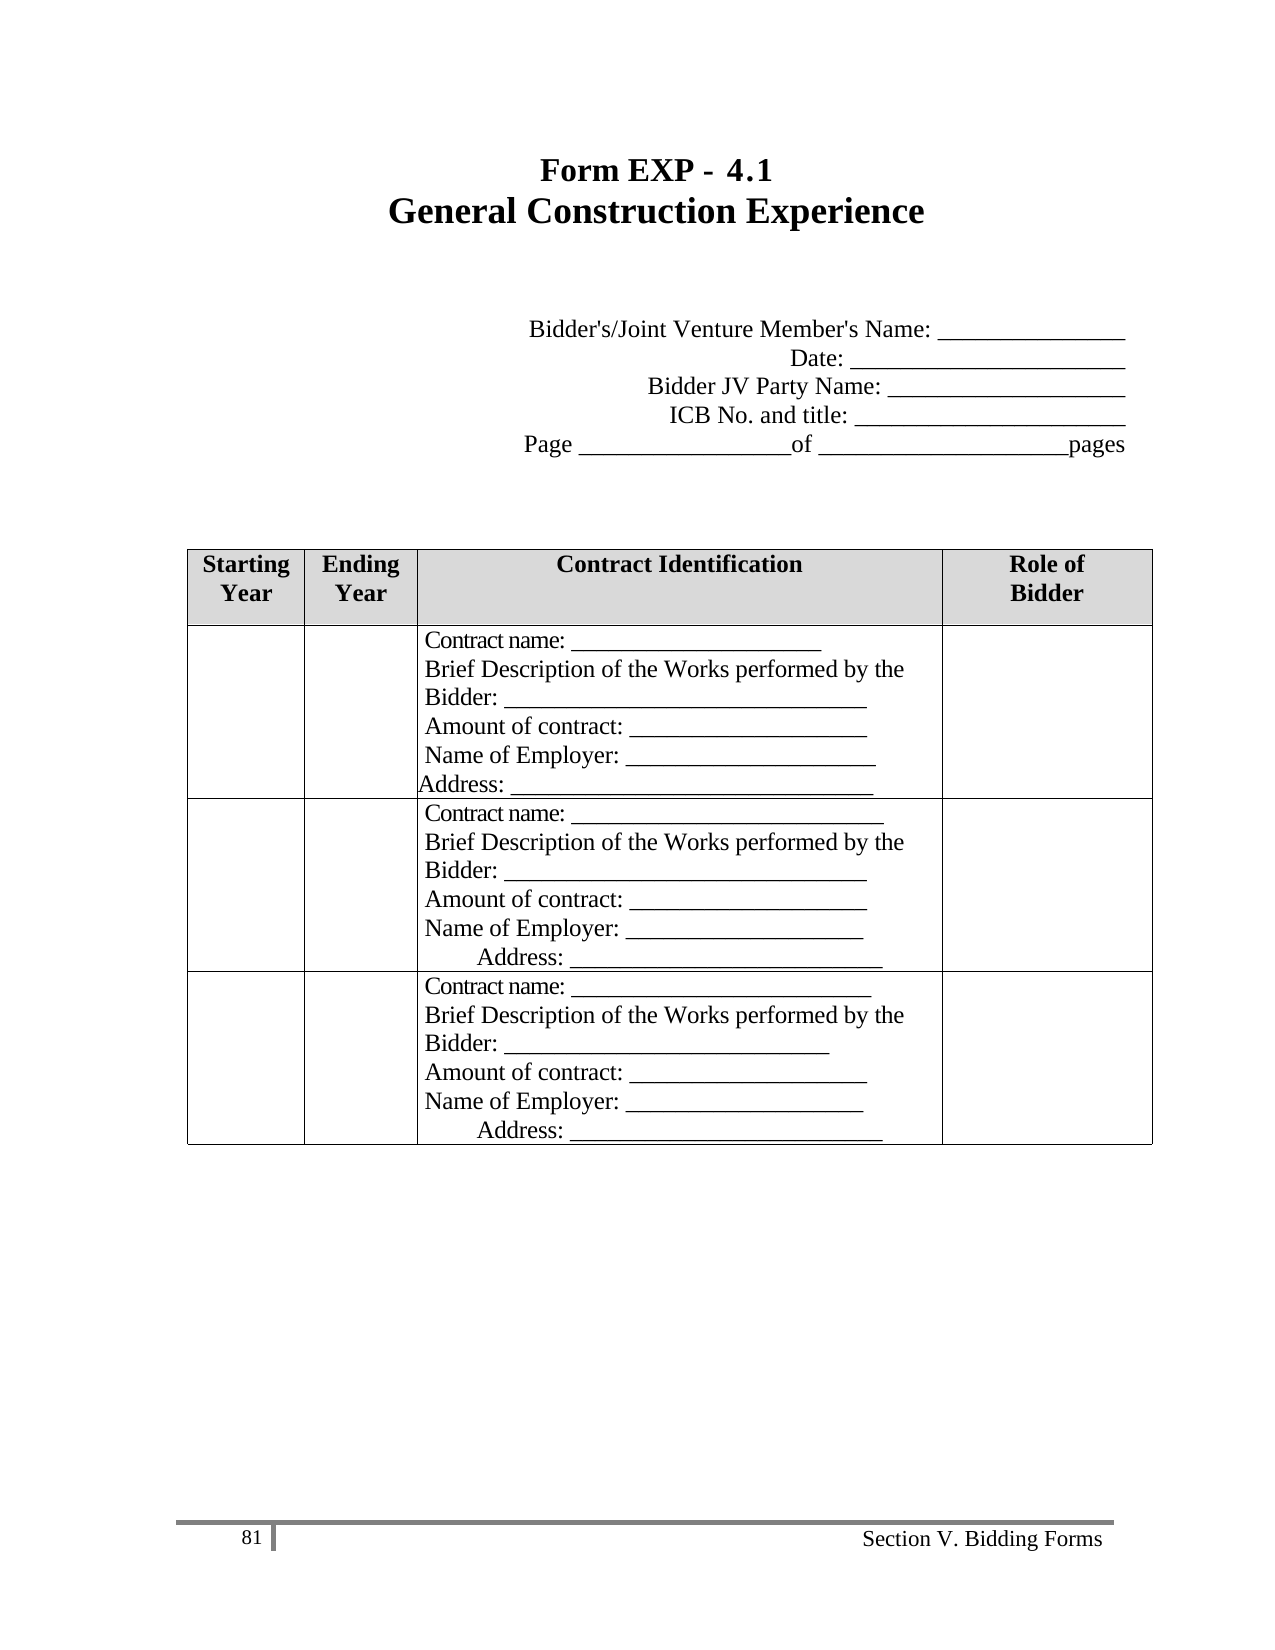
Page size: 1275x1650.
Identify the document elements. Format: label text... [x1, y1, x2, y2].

table_cell [305, 626, 417, 797]
table_cell [305, 799, 417, 971]
table_header Ending Year [305, 550, 417, 624]
table_cell Contract name: _________________________ Brief Description of the Works performed by the Bidder: _____________________________ Amount of contract: ___________________ Name of Employer: ___________________ Address: _________________________ [418, 799, 942, 971]
table_cell [188, 972, 304, 1143]
table_cell [943, 972, 1152, 1143]
table_cell [188, 626, 304, 797]
text Bidder's/Joint Venture Member's Name: _______________ Date: ______________________ Bidder JV Party Name: ___________________ ICB No. and title: ______________________ Page _________________of ____________________pages [187, 314, 1125, 458]
table_cell Contract name: ________________________ Brief Description of the Works performed by the Bidder: __________________________ Amount of contract: ___________________ Name of Employer: ___________________ Address: _________________________ [418, 972, 942, 1143]
table_header Role of Bidder [943, 550, 1152, 624]
table_cell [188, 799, 304, 971]
table_header Contract Identification [418, 550, 942, 624]
table_cell Contract name: ____________________ Brief Description of the Works performed by the Bidder: _____________________________ Amount of contract: ___________________ Name of Employer: ____________________ Address: _____________________________ [418, 626, 942, 797]
table_cell [943, 799, 1152, 971]
table_header Starting Year [188, 550, 304, 624]
table_cell [943, 626, 1152, 797]
subtitle General Construction Experience [187, 188, 1125, 231]
text Form EXP - 4.1 [187, 150, 1125, 188]
table_cell [305, 972, 417, 1143]
